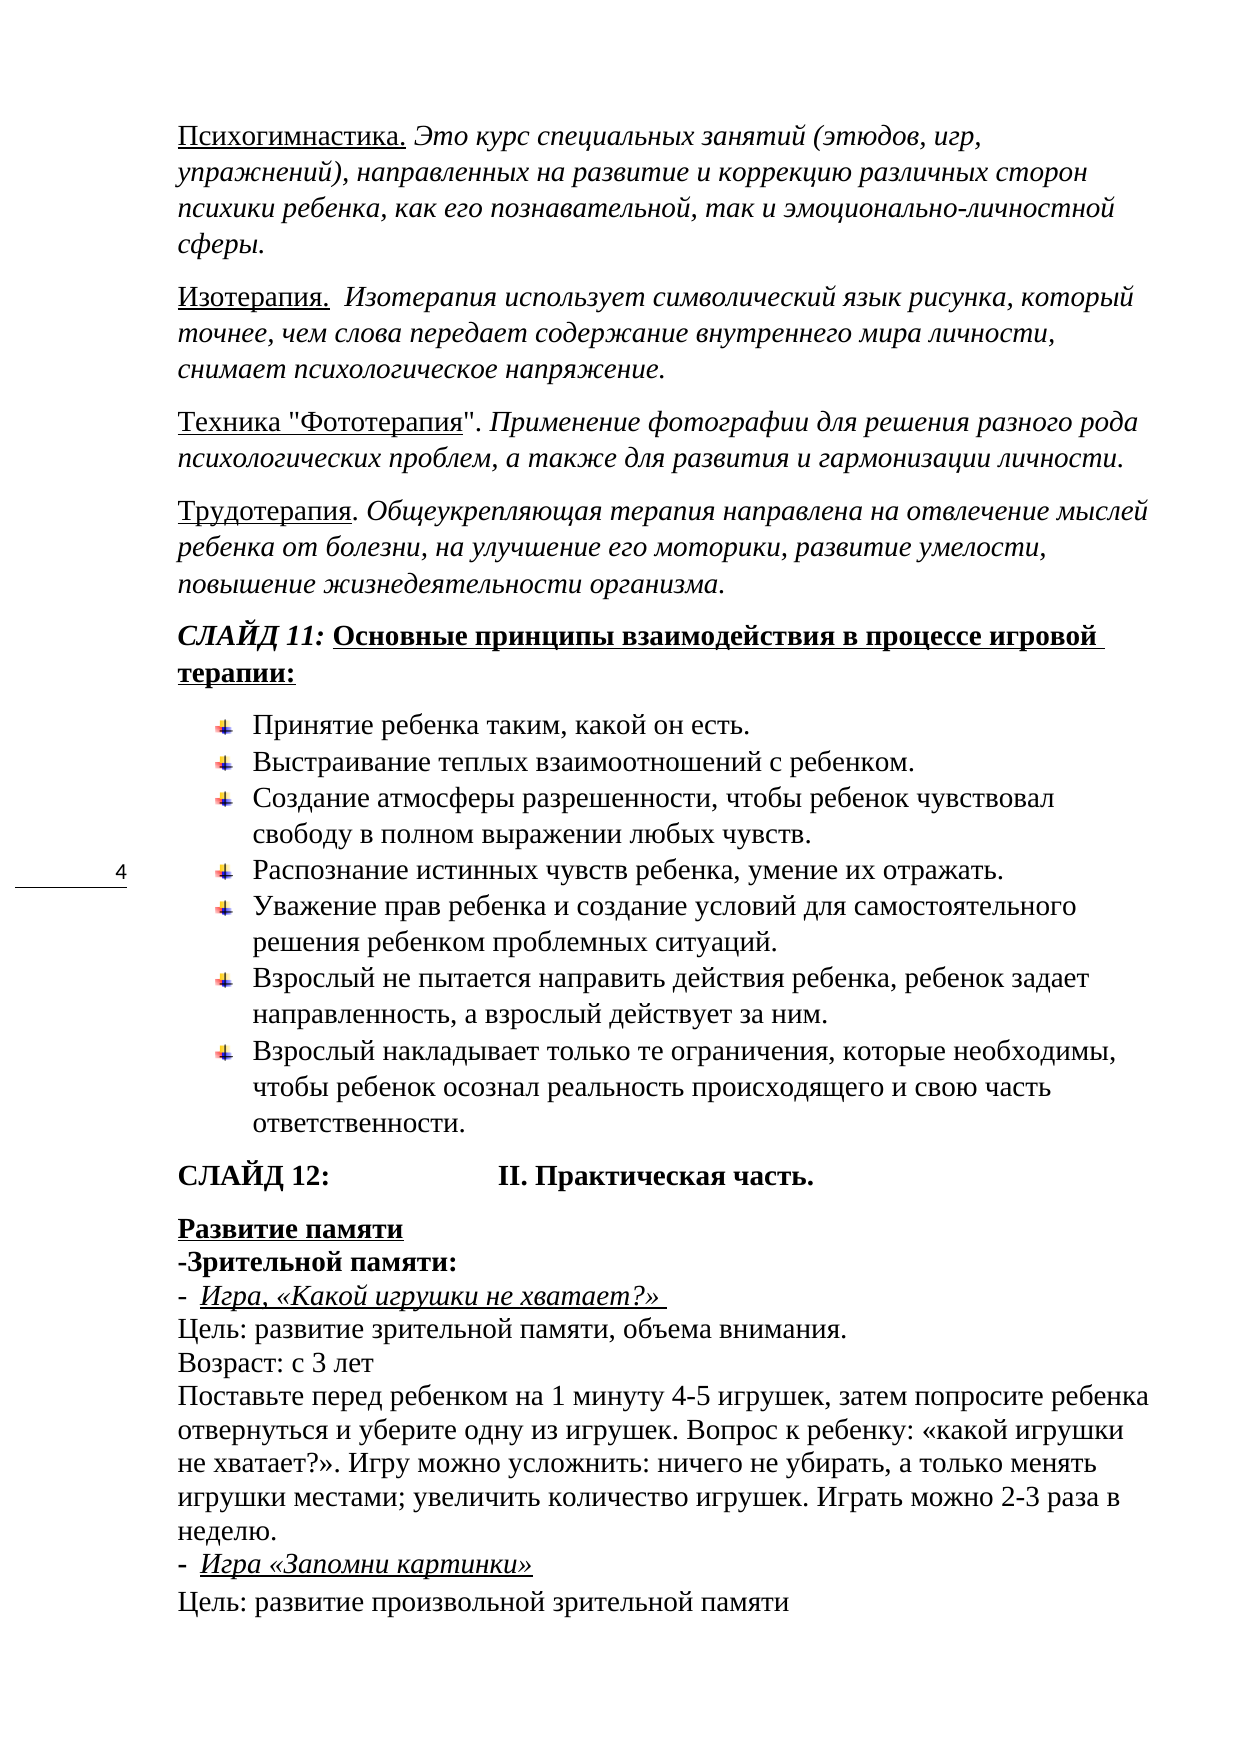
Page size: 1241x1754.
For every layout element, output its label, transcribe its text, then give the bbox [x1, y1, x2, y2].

list Создание атмосферы разрешенности, чтобы ребенок чувствовал свободу в полном выражении любых чувств. [215, 780, 1152, 849]
picture [215, 1043, 233, 1061]
picture [215, 971, 233, 988]
text Развитие памяти [177, 1211, 1152, 1244]
text СЛАЙД 11: Основные принципы взаимодействия в процессе игровой терапии: [177, 618, 1152, 688]
picture [215, 718, 233, 735]
list Взрослый не пытается направить действия ребенка, ребенок задает направленность, а взрослый действует за ним. [215, 961, 1152, 1030]
list Принятие ребенка таким, какой он есть. [215, 707, 1152, 741]
picture [215, 899, 233, 916]
text Трудотерапия. Общеукрепляющая терапия направлена на отвлечение мыслей ребенка от болезни, на улучшение его моторики, развитие умелости, повышение жизнедеятельности организма. [177, 493, 1152, 599]
text Поставьте перед ребенком на 1 минуту 4-5 игрушек, затем попросите ребенка отвернуться и уберите одну из игрушек. Вопрос к ребенку: «какой игрушки не хватает?». Игру можно усложнить: ничего не убирать, а только менять игрушки местами; увеличить количество игрушек. Играть можно 2-3 раза в неделю. [177, 1378, 1152, 1546]
text Цель: развитие зрительной памяти, объема внимания. [177, 1311, 1152, 1345]
text Цель: развитие произвольной зрительной памяти [177, 1584, 1152, 1617]
list Взрослый накладывает только те ограничения, которые необходимы, чтобы ребенок осознал реальность происходящего и свою часть ответственности. [215, 1033, 1152, 1139]
list Выстраивание теплых взаимоотношений с ребенком. [215, 744, 1152, 777]
picture [215, 754, 233, 771]
picture [215, 790, 233, 807]
text Возраст: с 3 лет [177, 1345, 1152, 1378]
list Распознание истинных чувств ребенка, умение их отражать. [215, 852, 1152, 886]
text Изотерапия. Изотерапия использует символический язык рисунка, который точнее, чем слова передает содержание внутреннего мира личности, снимает психологическое напряжение. [177, 279, 1152, 385]
list Уважение прав ребенка и создание условий для самостоятельного решения ребенком проблемных ситуаций. [215, 888, 1152, 958]
text - Игра, «Какой игрушки не хватает?» [177, 1278, 1152, 1311]
text Психогимнастика. Это курс специальных занятий (этюдов, игр, упражнений), направленных на развитие и коррекцию различных сторон психики ребенка, как его познавательной, так и эмоционально-личностной сферы. [177, 118, 1152, 260]
text -Зрительной памяти: [177, 1244, 1152, 1278]
text Техника "Фототерапия". Применение фотографии для решения разного рода психологических проблем, а также для развития и гармонизации личности. [177, 404, 1152, 474]
picture [215, 862, 233, 880]
text СЛАЙД 12: II. Практическая часть. [177, 1158, 1152, 1191]
text - Игра «Запомни картинки» [177, 1546, 1152, 1580]
